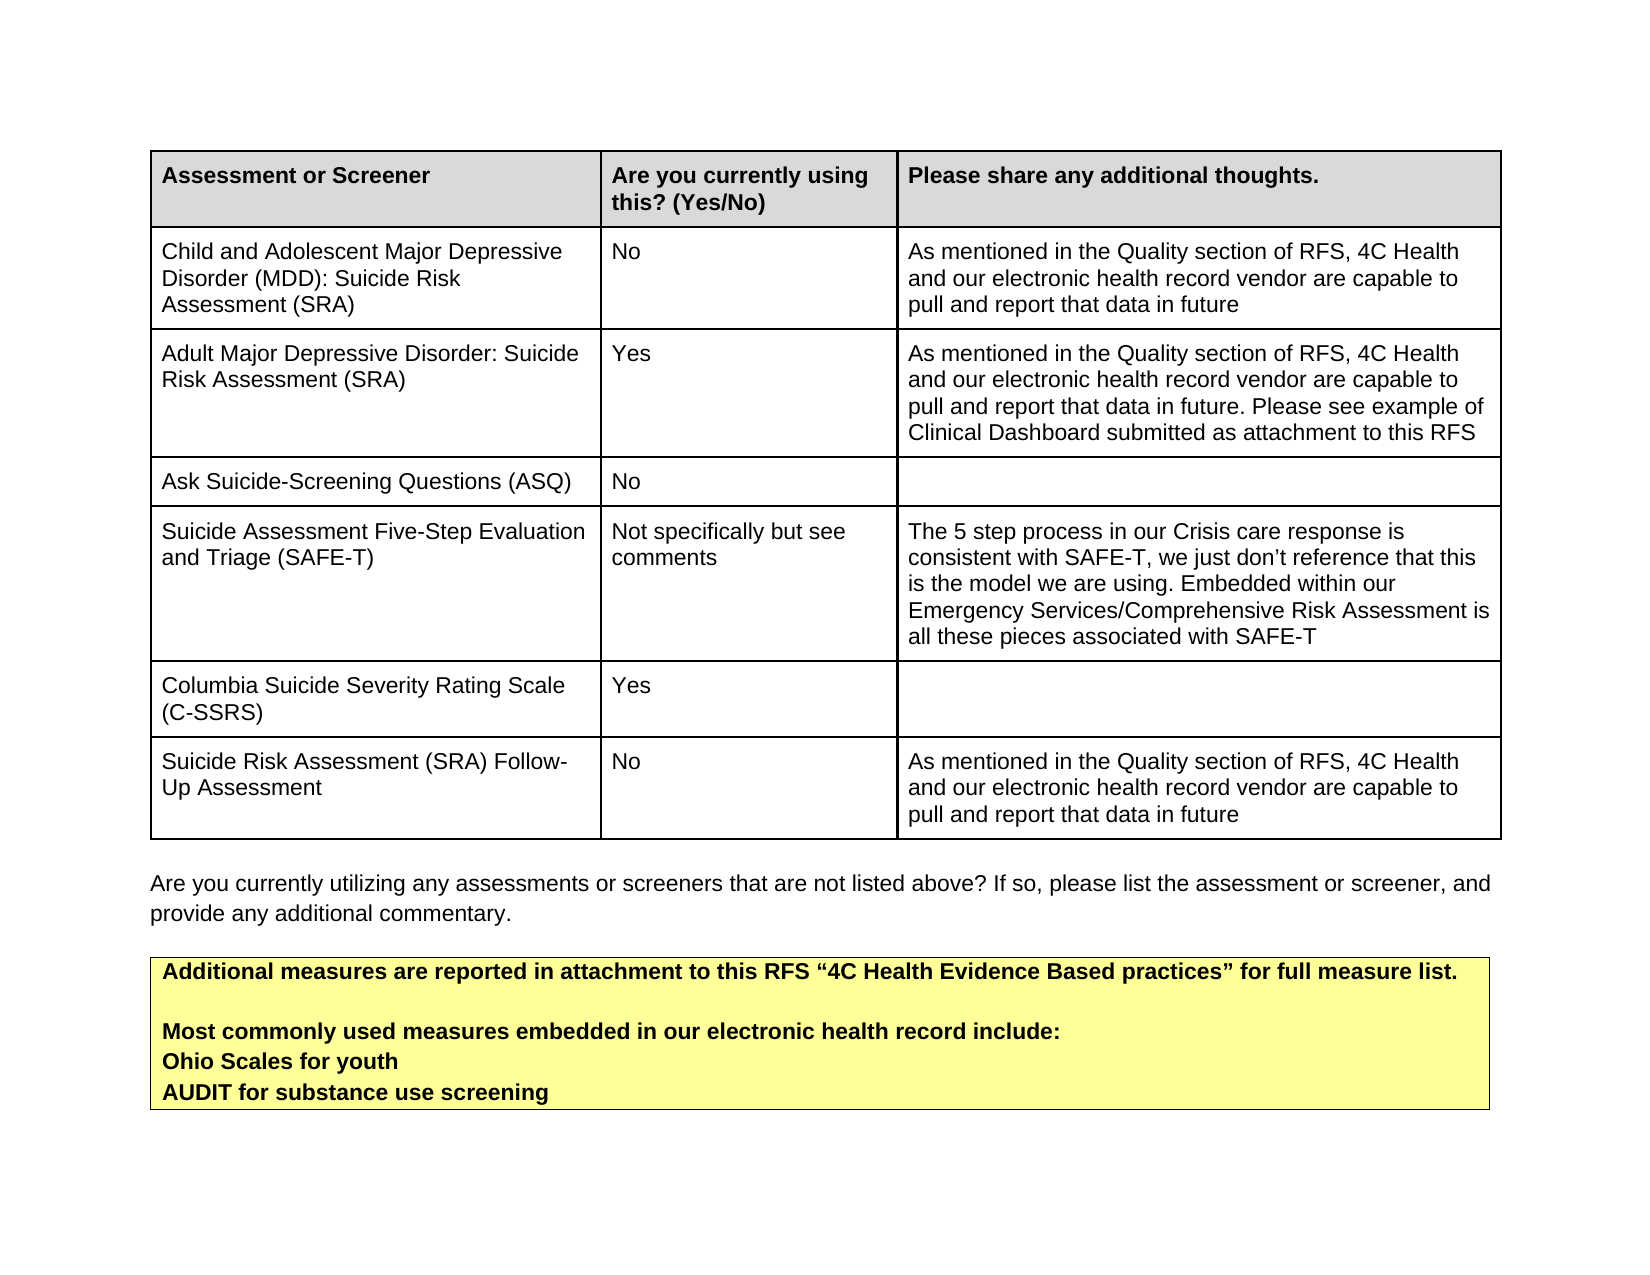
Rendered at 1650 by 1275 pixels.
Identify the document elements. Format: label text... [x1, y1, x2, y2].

table_cell Yes [602, 330, 896, 456]
table_cell [899, 458, 1500, 505]
table_cell Child and Adolescent Major Depressive Disorder (MDD): Suicide Risk Assessment (SRA) [152, 228, 600, 328]
text Are you currently utilizing any assessments or screeners that are not listed above? If so, please list the assessment or screener, and provide any additional commentary. [150, 870, 1500, 926]
table_cell No [602, 738, 896, 837]
table_header Assessment or Screener [152, 152, 600, 226]
table_cell Adult Major Depressive Disorder: Suicide Risk Assessment (SRA) [152, 330, 600, 456]
table_cell As mentioned in the Quality section of RFS, 4C Health and our electronic health record vendor are capable to pull and report that data in future. Please see example of Clinical Dashboard submitted as attachment to this RFS [899, 330, 1500, 456]
table_cell [899, 662, 1500, 736]
table_header Are you currently using this? (Yes/No) [602, 152, 896, 226]
table_header Please share any additional thoughts. [899, 152, 1500, 226]
table_cell As mentioned in the Quality section of RFS, 4C Health and our electronic health record vendor are capable to pull and report that data in future [899, 228, 1500, 328]
table_cell Suicide Assessment Five-Step Evaluation and Triage (SAFE-T) [152, 507, 600, 660]
table_cell Ask Suicide-Screening Questions (ASQ) [152, 458, 600, 505]
table_cell Columbia Suicide Severity Rating Scale (C-SSRS) [152, 662, 600, 736]
table_cell As mentioned in the Quality section of RFS, 4C Health and our electronic health record vendor are capable to pull and report that data in future [899, 738, 1500, 837]
table_cell Not specifically but see comments [602, 507, 896, 660]
table_cell Yes [602, 662, 896, 736]
table_cell The 5 step process in our Crisis care response is consistent with SAFE-T, we just don’t reference that this is the model we are using. Embedded within our Emergency Services/Comprehensive Risk Assessment is all these pieces associated with SAFE-T [899, 507, 1500, 660]
table_cell No [602, 228, 896, 328]
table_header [151, 958, 1489, 1109]
table_cell Suicide Risk Assessment (SRA) Follow-Up Assessment [152, 738, 600, 837]
table_cell No [602, 458, 896, 505]
